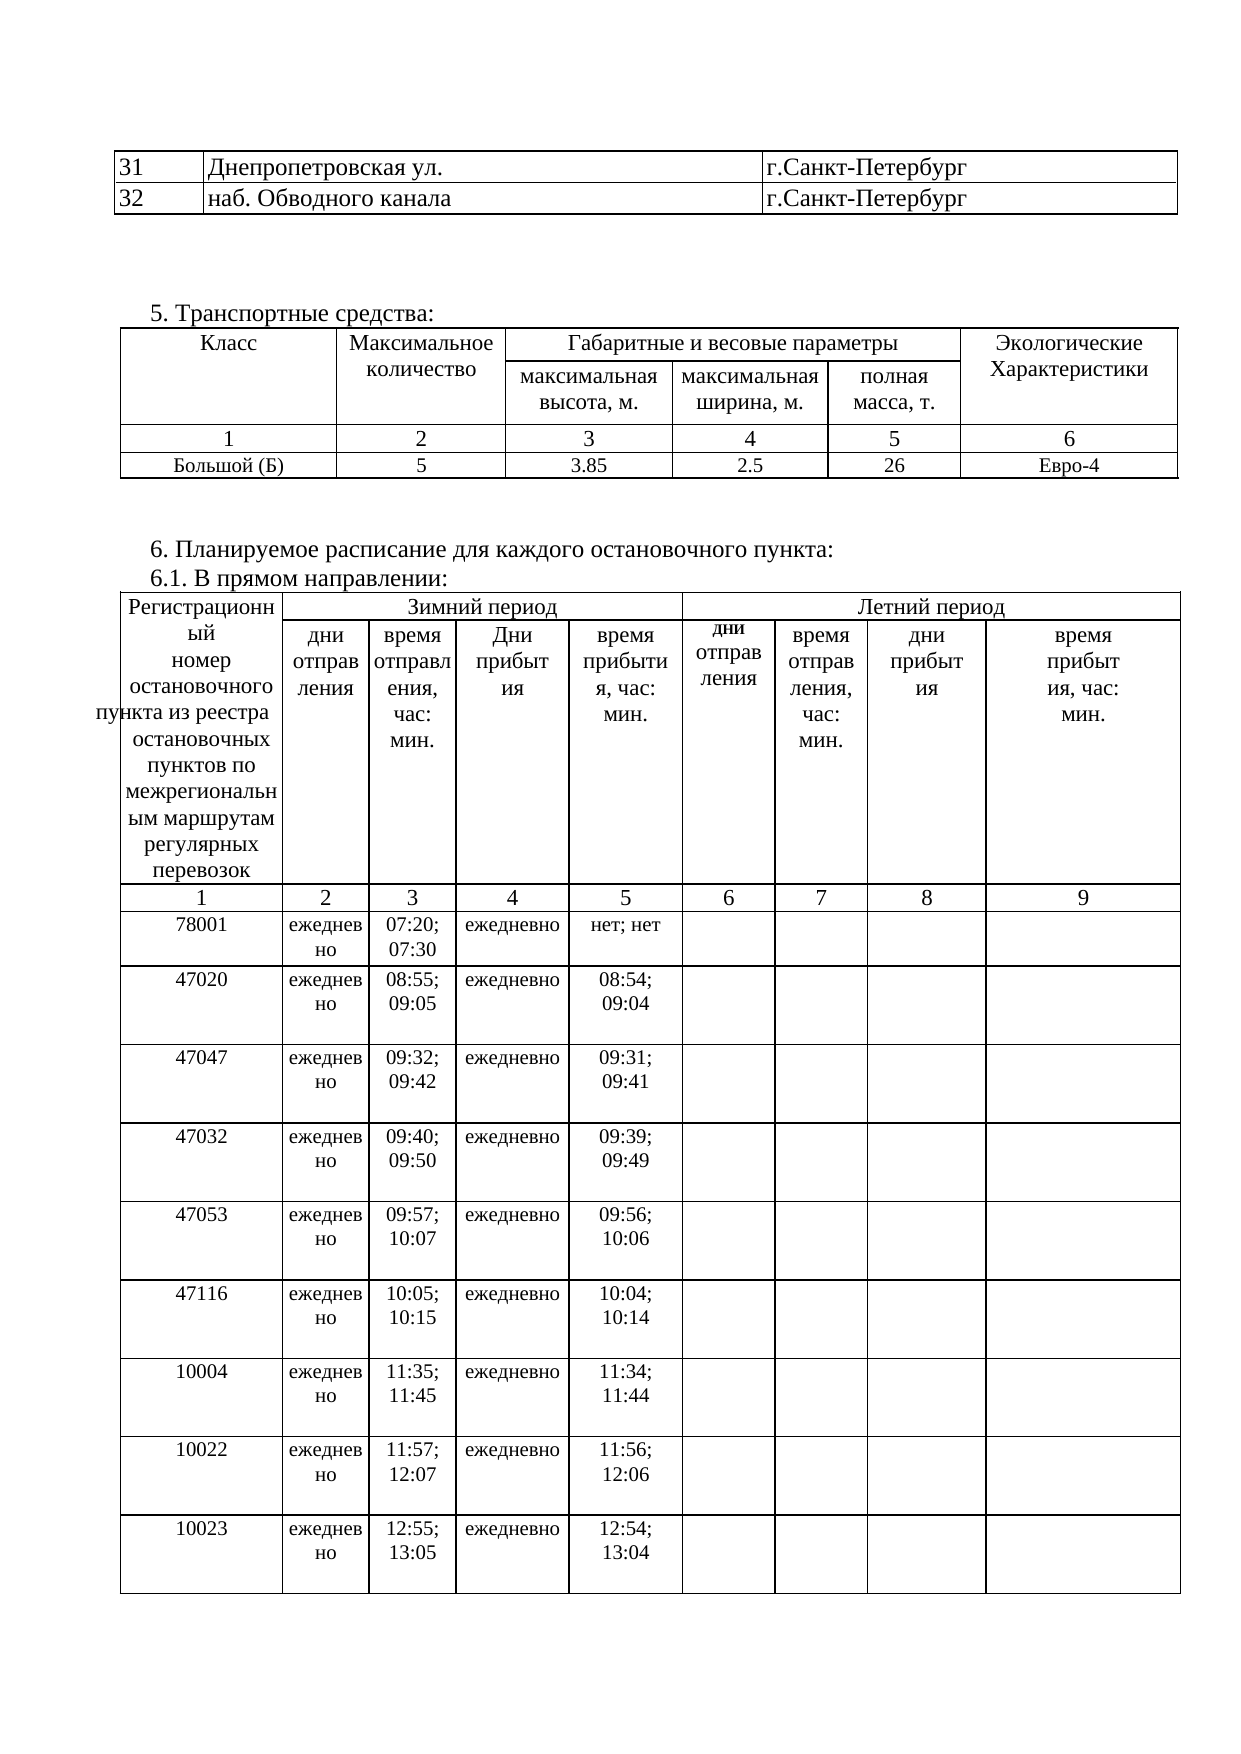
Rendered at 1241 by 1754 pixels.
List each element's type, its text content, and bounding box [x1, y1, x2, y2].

table_cell 4 [673, 425, 827, 452]
table_cell [776, 1281, 867, 1357]
table_cell 11:56; 12:06 [570, 1437, 682, 1514]
table_cell [776, 1359, 867, 1436]
table_cell г.Санкт-Петербург [763, 181, 1177, 213]
table_cell максимальная высота, м. [506, 362, 672, 424]
table_cell ежедневно [457, 912, 568, 965]
table_cell ежедневно [283, 1359, 368, 1436]
table_cell 78001 [121, 912, 282, 965]
table_header Экологические Характеристики [961, 329, 1177, 424]
table_cell 09:32; 09:42 [370, 1045, 455, 1122]
table_cell [987, 1516, 1180, 1593]
table_cell 5 [570, 885, 682, 911]
table_cell 1 [121, 885, 282, 911]
table_cell [776, 1045, 867, 1122]
table_cell 12:54; 13:04 [570, 1516, 682, 1593]
table_cell полная масса, т. [829, 362, 960, 424]
table_cell [987, 912, 1180, 965]
table_cell 2.5 [673, 453, 827, 477]
table_cell 5 [337, 453, 505, 477]
table_cell [868, 1516, 985, 1593]
table_cell 10004 [121, 1359, 282, 1436]
table_cell 2 [337, 425, 505, 452]
table_cell 26 [829, 453, 960, 477]
table_cell ежедневно [457, 1124, 568, 1201]
table_cell [987, 1437, 1180, 1514]
table_cell [683, 967, 774, 1044]
table_cell [868, 912, 985, 965]
table_cell [776, 912, 867, 965]
table_cell [868, 1202, 985, 1279]
table_cell ежедневно [457, 1359, 568, 1436]
table_cell ежедневно [457, 967, 568, 1044]
table_cell максимальная ширина, м. [673, 362, 827, 424]
text 5. Транспортные средства: [150, 298, 1090, 327]
table_cell 32 [115, 183, 203, 213]
table_cell 08:55; 09:05 [370, 967, 455, 1044]
table_cell 4 [457, 885, 568, 911]
table_cell 10:04; 10:14 [570, 1281, 682, 1357]
table_cell 11:57; 12:07 [370, 1437, 455, 1514]
table_cell 47032 [121, 1124, 282, 1201]
table_cell Евро-4 [961, 453, 1177, 477]
table_header Габаритные и весовые параметры [506, 329, 960, 360]
table_cell ежедневно [283, 1281, 368, 1357]
table_cell 10022 [121, 1437, 282, 1514]
table_cell ежедневно [283, 1202, 368, 1279]
table_cell дни прибыт ия [868, 621, 985, 883]
table_cell 09:31; 09:41 [570, 1045, 682, 1122]
table_cell [987, 1124, 1180, 1201]
table_cell Дни прибыт ия [457, 621, 568, 883]
table_cell 6 [961, 425, 1177, 452]
table_cell [683, 912, 774, 965]
table_cell ежедневно [283, 912, 368, 965]
table_cell [868, 1124, 985, 1201]
table_header Класс [121, 329, 336, 424]
table_cell [776, 1124, 867, 1201]
table_cell Днепропетровская ул. [204, 152, 762, 181]
table_cell 09:57; 10:07 [370, 1202, 455, 1279]
table_cell [683, 1045, 774, 1122]
table_cell 5 [829, 425, 960, 452]
table_cell [683, 1281, 774, 1357]
table_cell 11:35; 11:45 [370, 1359, 455, 1436]
table_cell [776, 967, 867, 1044]
table_cell ежедневно [283, 1124, 368, 1201]
table_cell 3 [506, 425, 672, 452]
table_cell 31 [115, 152, 203, 181]
table_cell 2 [283, 885, 368, 911]
table_cell ежедневно [283, 967, 368, 1044]
table_cell [868, 1045, 985, 1122]
text 6. Планируемое расписание для каждого остановочного пункта: [150, 534, 1090, 563]
table_header Максимальное количество [337, 329, 505, 424]
table_cell [683, 1437, 774, 1514]
table_cell ежедневно [457, 1202, 568, 1279]
table_cell 10023 [121, 1516, 282, 1593]
table_cell ежедневно [457, 1516, 568, 1593]
table_cell дни отправ ления [283, 621, 368, 883]
table_cell время отправл ения, час: мин. [370, 621, 455, 883]
table_cell [776, 1202, 867, 1279]
table_cell [776, 1516, 867, 1593]
table_cell 6 [683, 885, 774, 911]
table_cell 8 [868, 885, 985, 911]
table_cell 47053 [121, 1202, 282, 1279]
table_cell ежедневно [283, 1437, 368, 1514]
table_cell нет; нет [570, 912, 682, 965]
table_cell [683, 1202, 774, 1279]
table_cell 09:40; 09:50 [370, 1124, 455, 1201]
table_cell 11:34; 11:44 [570, 1359, 682, 1436]
table_cell ДНИ отправ ления [683, 621, 774, 883]
table_cell 7 [776, 885, 867, 911]
table_cell [683, 1124, 774, 1201]
text 6.1. В прямом направлении: [150, 563, 1090, 591]
table_cell 09:56; 10:06 [570, 1202, 682, 1279]
table_cell ежедневно [457, 1045, 568, 1122]
table_cell 9 [987, 885, 1180, 911]
table_cell 1 [121, 425, 336, 452]
table_cell время прибыт ия, час: мин. [987, 621, 1180, 883]
table_cell ежедневно [283, 1516, 368, 1593]
table_cell [987, 1202, 1180, 1279]
table_cell 08:54; 09:04 [570, 967, 682, 1044]
table_cell 47116 [121, 1281, 282, 1357]
table_header Зимний период [283, 593, 682, 619]
table_cell время прибыти я, час: мин. [570, 621, 682, 883]
table_cell ежедневно [457, 1281, 568, 1357]
table_header Летний период [683, 593, 1180, 619]
table_cell 07:20; 07:30 [370, 912, 455, 965]
table_header Регистрационный номер остановочного пункта из реестра остановочных пунктов по межрегиональным маршрутам регулярных перевозок [121, 593, 282, 883]
table_cell 3 [370, 885, 455, 911]
table_cell [987, 1281, 1180, 1357]
table_cell 10:05; 10:15 [370, 1281, 455, 1357]
table_cell [683, 1516, 774, 1593]
table_cell [868, 967, 985, 1044]
table_cell [683, 1359, 774, 1436]
table_cell 47020 [121, 967, 282, 1044]
table_cell [776, 1437, 867, 1514]
table_cell [868, 1281, 985, 1357]
table_cell [868, 1437, 985, 1514]
table_cell [868, 1359, 985, 1436]
table_cell ежедневно [283, 1045, 368, 1122]
table_cell Большой (Б) [121, 453, 336, 477]
table_cell ежедневно [457, 1437, 568, 1514]
table_cell 09:39; 09:49 [570, 1124, 682, 1201]
table_cell 3.85 [506, 453, 672, 477]
table_cell [987, 1359, 1180, 1436]
table_cell 47047 [121, 1045, 282, 1122]
table_cell [987, 1045, 1180, 1122]
table_cell время отправ ления, час: мин. [776, 621, 867, 883]
table_cell 12:55; 13:05 [370, 1516, 455, 1593]
table_cell г.Санкт-Петербург [763, 152, 1177, 181]
table_cell наб. Обводного канала [204, 183, 762, 213]
table_cell [987, 967, 1180, 1044]
